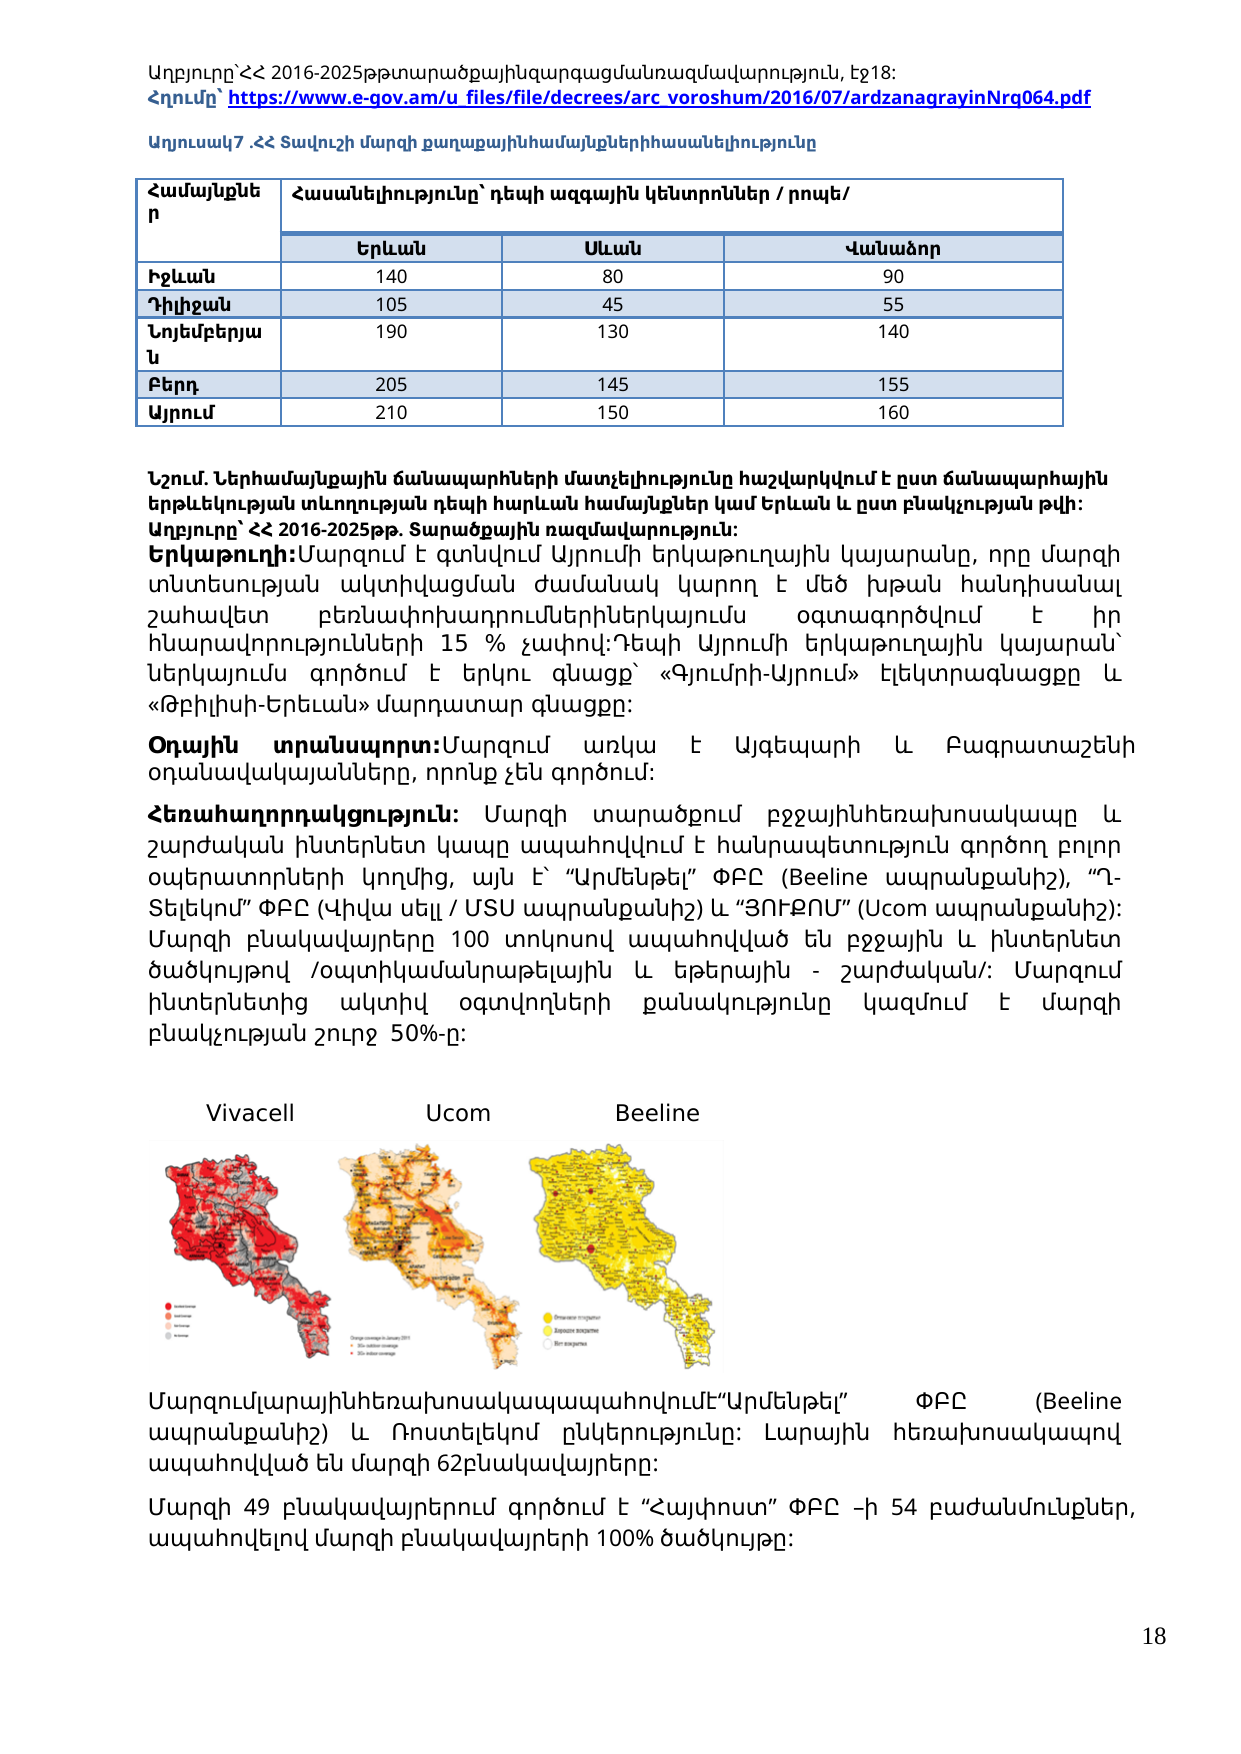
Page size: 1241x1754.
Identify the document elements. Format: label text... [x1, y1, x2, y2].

table_cell 150 [503, 399, 723, 425]
table_cell 55 [725, 291, 1062, 316]
text Նշում. Ներհամայնքային ճանապարհների մատչելիությունը հաշվարկվում է ըստ ճանապարհային [148, 465, 1166, 490]
table_cell 160 [725, 399, 1062, 425]
text Աղբյուրը՝ ՀՀ 2016-2025թթ. Տարածքային ռազմավարություն: [148, 516, 1166, 541]
table_cell 80 [503, 263, 723, 289]
table_header Համայնքներ [138, 180, 280, 261]
text երթևեկության տևողության դեպի հարևան համայնքներ կամ Երևան և ըստ բնակչության թվի: [148, 490, 1166, 516]
table_cell Երևան [282, 236, 501, 261]
table_cell 190 [282, 319, 501, 369]
text Աղյուսակ7 .ՀՀ Տավուշի մարզի քաղաքայինհամայնքներիհասանելիությունը [148, 131, 1166, 154]
table_cell 145 [503, 372, 723, 397]
table_cell Բերդ [138, 372, 280, 397]
table_cell Սևան [503, 236, 723, 261]
table_cell Վանաձոր [725, 236, 1062, 261]
table_cell 130 [503, 319, 723, 369]
table_cell Այրում [138, 399, 280, 425]
table_cell 140 [725, 319, 1062, 369]
table_cell Իջևան [138, 263, 280, 289]
table_cell 140 [282, 263, 501, 289]
text Աղբյուրը՝ՀՀ 2016-2025թթտարածքայինզարգացմանռազմավարություն, էջ18: [148, 59, 1166, 84]
table_cell 45 [503, 291, 723, 316]
text Օդային տրանսպորտ:Մարզում առկա է Այգեպարի և Բագրատաշենի օդանավակայանները, որոնք չեն գործում: [148, 732, 1137, 786]
table_header Հասանելիությունը՝ դեպի ազգային կենտրոններ / րոպե/ [282, 180, 1062, 231]
table_cell 205 [282, 372, 501, 397]
text Հղումը՝ https://www.e-gov.am/u_files/file/decrees/arc_voroshum/2016/07/ardzanagrayinNrq064.pdf [148, 84, 1166, 110]
text Մարզի 49 բնակավայրերում գործում է “Հայփոստ” ՓԲԸ –ի 54 բաժանմունքներ, ապահովելով մարզի բնակավայրերի 100% ծածկույթը: [148, 1491, 1137, 1553]
table_cell 90 [725, 263, 1062, 289]
picture [147, 1138, 726, 1373]
text Vivacell Ucom Beeline [148, 1100, 1122, 1126]
table_cell Դիլիջան [138, 291, 280, 316]
table_cell 210 [282, 399, 501, 425]
text Երկաթուղի:Մարզում է գտնվում Այրումի երկաթուղային կայարանը, որը մարզի տնտեսության ակտիվացման ժամանակ կարող է մեծ խթան հանդիսանալ շահավետ բեռնափոխադրումներիներկայումս օգտագործվում է իր հնարավորությունների 15 % չափով:Դեպի Այրումի երկաթուղային կայարան՝ ներկայումս գործում է երկու գնացք՝ «Գյումրի-Այրում» էլեկտրագնացքը և «Թբիլիսի-Երեւան» մարդատար գնացքը: [148, 541, 1122, 720]
table_cell 105 [282, 291, 501, 316]
text Հեռահաղորդակցություն: Մարզի տարածքում բջջայինհեռախոսակապը և շարժական ինտերնետ կապը ապահովվում է հանրապետություն գործող բոլոր օպերատորների կողմից, այն է՝ “Արմենթել” ՓԲԸ (Beeline ապրանքանիշ), “Ղ-Տելեկոմ” ՓԲԸ (Վիվա սելլ / ՄՏՍ ապրանքանիշ) և “ՅՈՒՔՈՄ” (Ucom ապրանքանիշ): Մարզի բնակավայրերը 100 տոկոսով ապահովված են բջջային և ինտերնետ ծածկույթով /օպտիկամանրաթելային և եթերային - շարժական/: Մարզում ինտերնետից ակտիվ օգտվողների քանակությունը կազմում է մարզի բնակչության շուրջ 50%-ը: [148, 798, 1122, 1048]
table_cell Նոյեմբերյան [138, 319, 280, 369]
text Մարզումլարայինհեռախոսակապապահովումէ“Արմենթել” ՓԲԸ (Beeline ապրանքանիշ) և Ռոստելեկոմ ընկերությունը: Լարային հեռախոսակապով ապահովված են մարզի 62բնակավայրերը: [148, 1385, 1122, 1478]
table_cell 155 [725, 372, 1062, 397]
